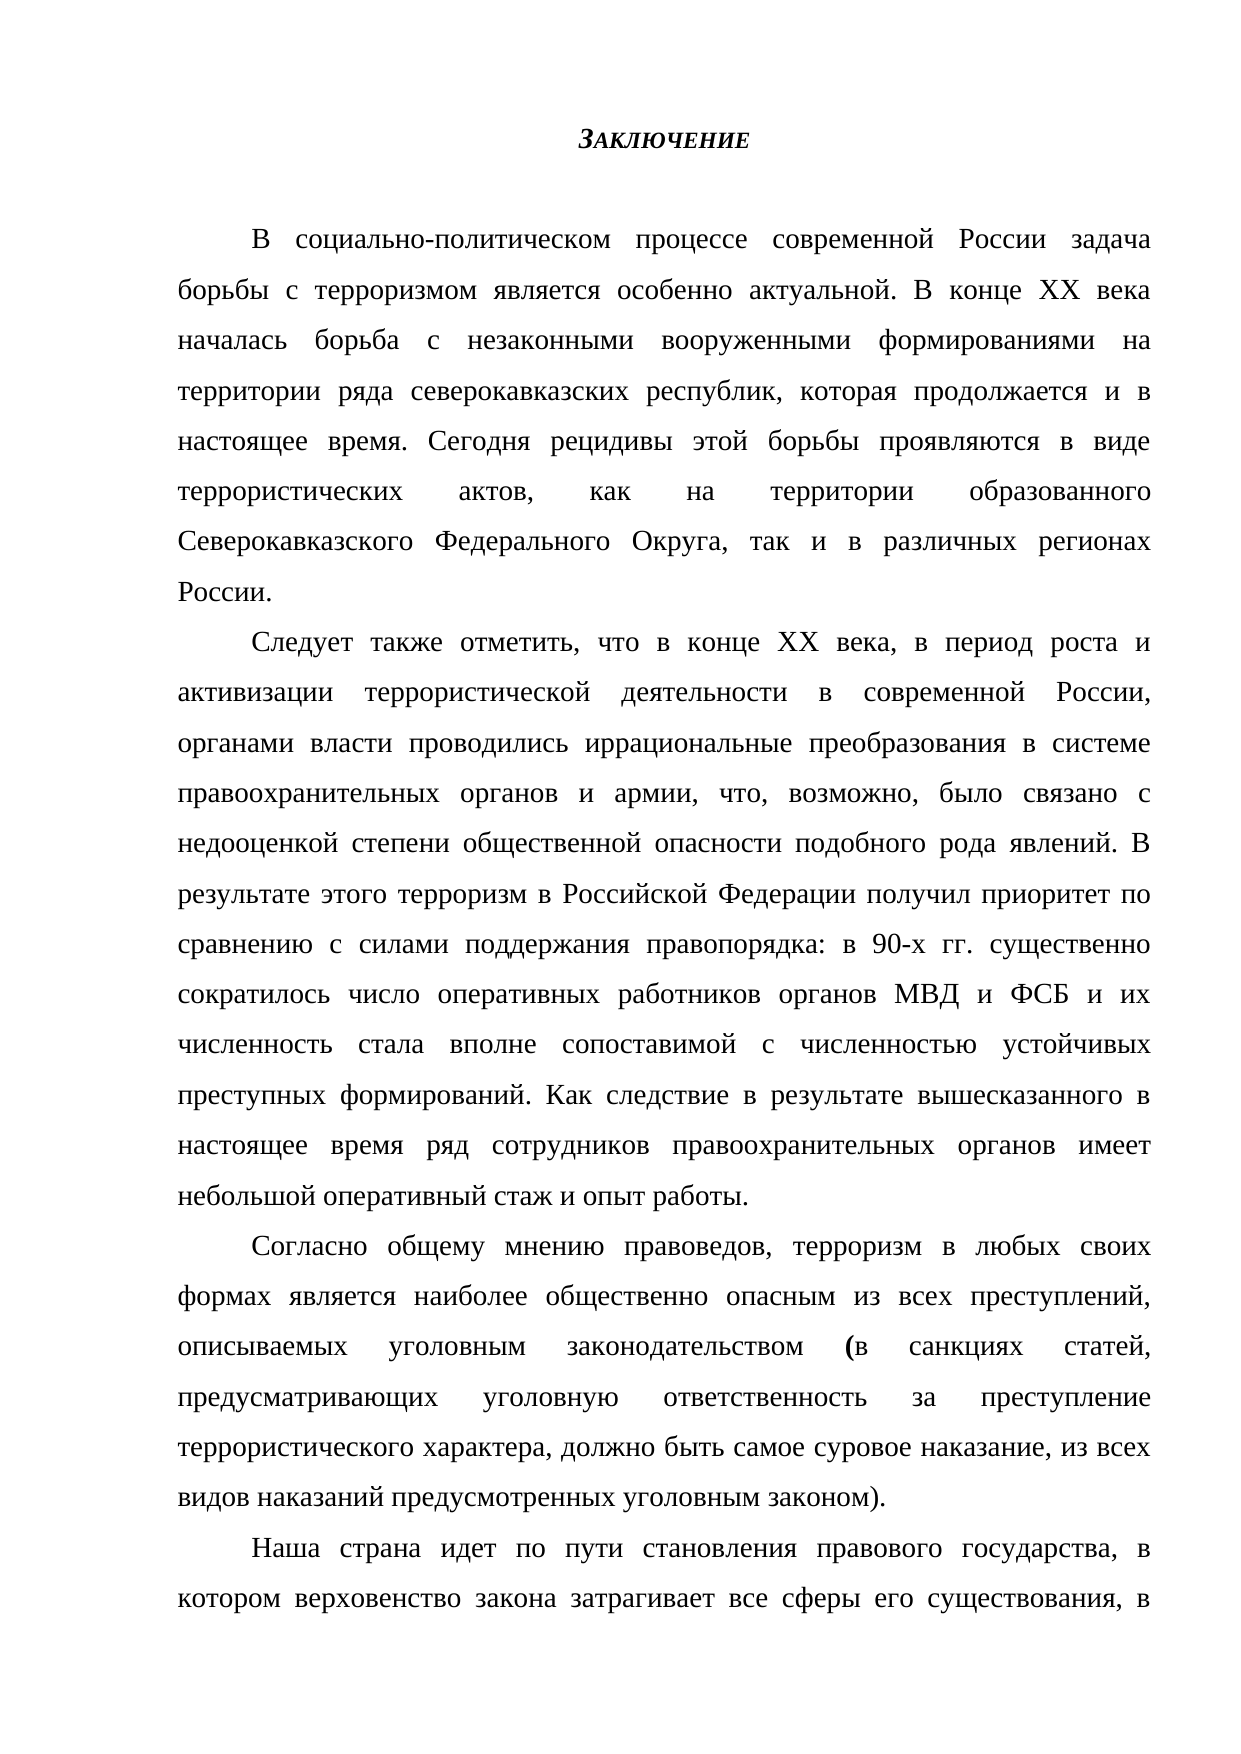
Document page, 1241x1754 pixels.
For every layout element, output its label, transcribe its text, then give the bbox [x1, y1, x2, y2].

text Согласно общему мнению правоведов, терроризм в любых своих формах является наиболее общественно опасным из всех преступлений, описываемых уголовным законодательством (в санкциях статей, предусматривающих уголовную ответственность за преступление террористического характера, должно быть самое суровое наказание, из всех видов наказаний предусмотренных уголовным законом). [177, 1228, 1152, 1513]
text В социально-политическом процессе современной России задача борьбы с терроризмом является особенно актуальной. В конце ХХ века началась борьба с незаконными вооруженными формированиями на территории ряда северокавказских республик, которая продолжается и в настоящее время. Сегодня рецидивы этой борьбы проявляются в виде террористических актов, как на территории образованного Северокавказского Федерального Округа, так и в различных регионах России. [177, 222, 1152, 607]
subtitle Заключение [177, 121, 1152, 154]
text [177, 1530, 1152, 1614]
text Следует также отметить, что в конце ХХ века, в период роста и активизации террористической деятельности в современной России, органами власти проводились иррациональные преобразования в системе правоохранительных органов и армии, что, возможно, было связано с недооценкой степени общественной опасности подобного рода явлений. В результате этого терроризм в Российской Федерации получил приоритет по сравнению с силами поддержания правопорядка: в 90-х гг. существенно сократилось число оперативных работников органов МВД и ФСБ и их численность стала вполне сопоставимой с численностью устойчивых преступных формирований. Как следствие в результате вышесказанного в настоящее время ряд сотрудников правоохранительных органов имеет небольшой оперативный стаж и опыт работы. [177, 624, 1152, 1211]
